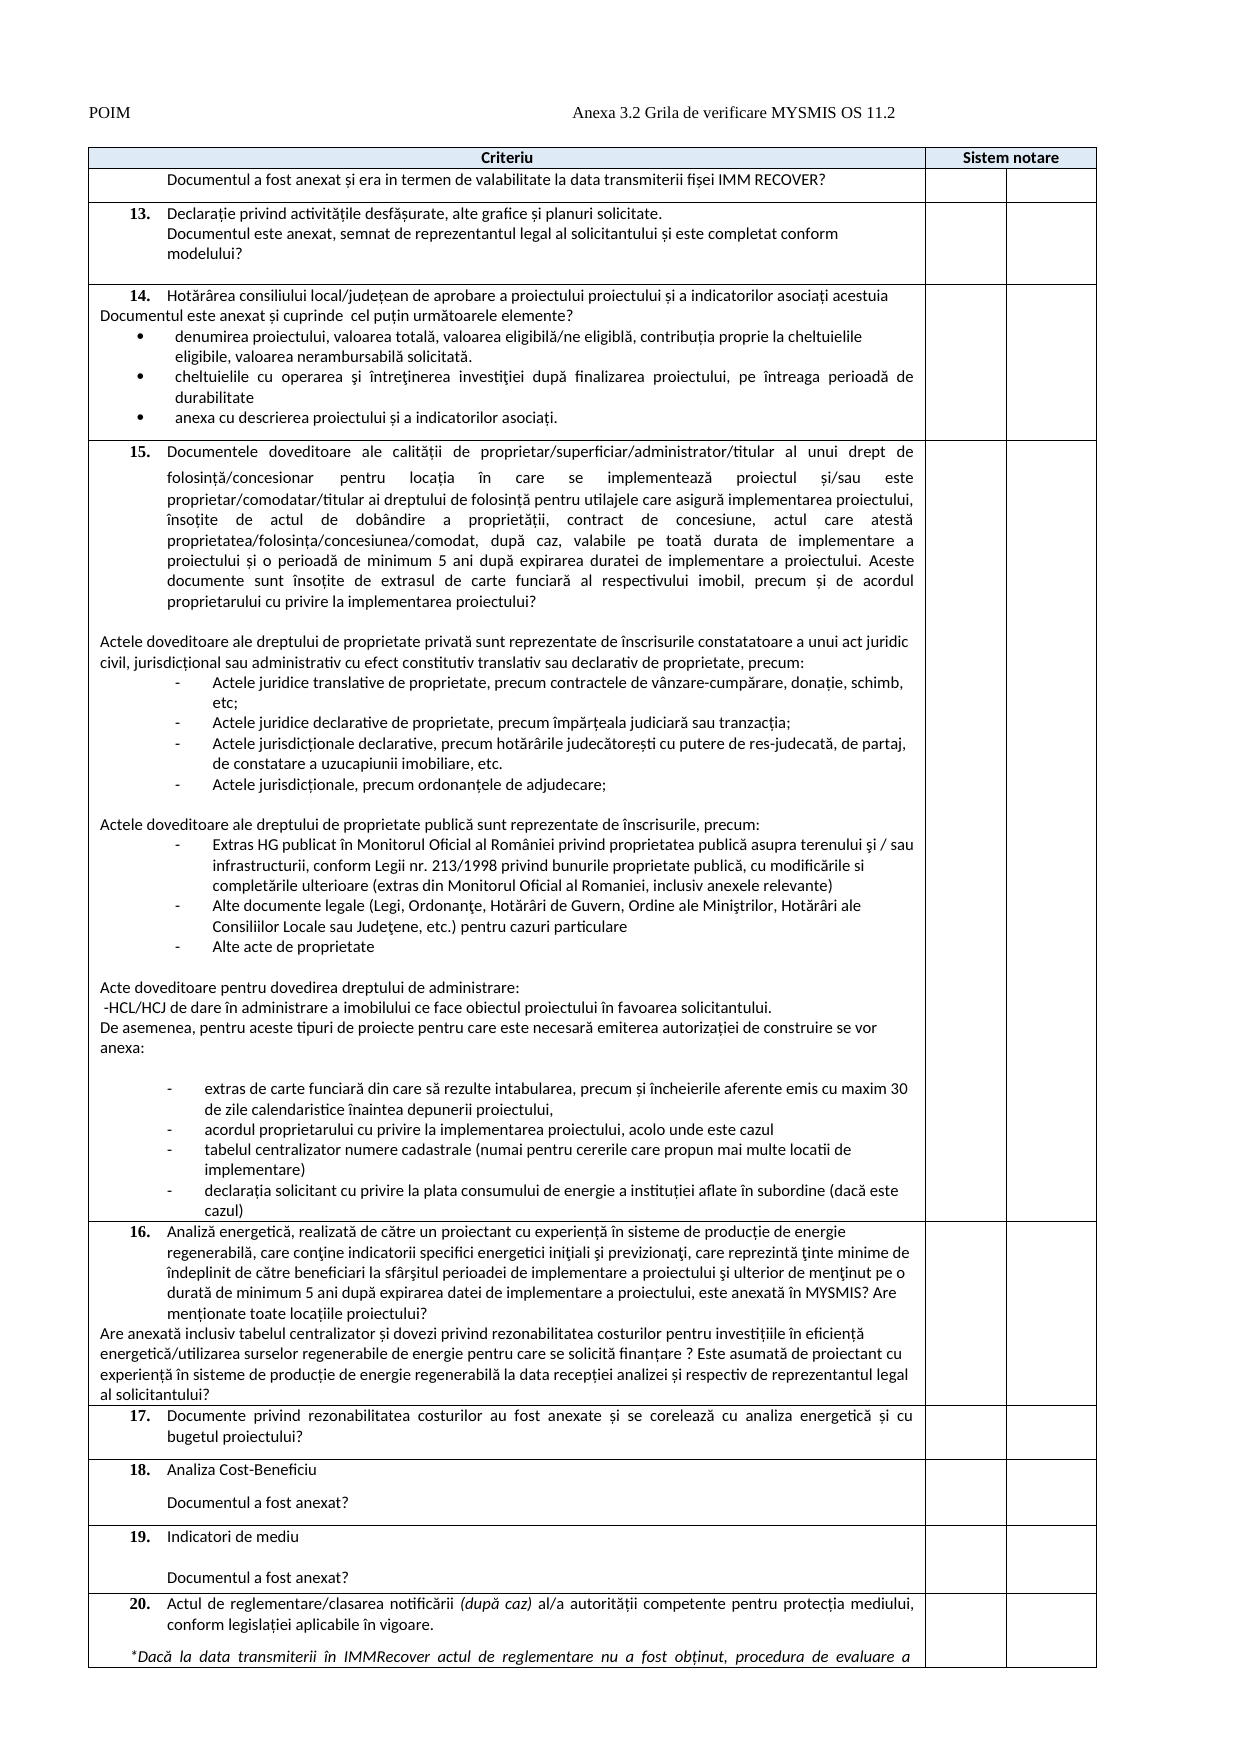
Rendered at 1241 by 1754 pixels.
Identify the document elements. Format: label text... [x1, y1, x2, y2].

table_cell [926, 169, 1006, 202]
table_cell [1007, 1460, 1096, 1525]
table_cell Hotărârea consiliului local/județean de aprobare a proiectului proiectului și a indicatorilor asociați acestuia Documentul este anexat și cuprinde cel puțin următoarele elemente? denumirea proiectului, valoarea totală, valoarea eligibilă/ne eligiblă, contribuția proprie la cheltuielile eligibile, valoarea nerambursabilă solicitată. cheltuielile cu operarea şi întreţinerea investiţiei după finalizarea proiectului, pe întreaga perioadă de durabilitate anexa cu descrierea proiectului și a indicatorilor asociați. [89, 285, 925, 440]
table_cell [1007, 1526, 1096, 1592]
table_cell Analiză energetică, realizată de către un proiectant cu experiență în sisteme de producție de energie regenerabilă, care conţine indicatorii specifici energetici iniţiali şi previzionaţi, care reprezintă ţinte minime de îndeplinit de către beneficiari la sfârşitul perioadei de implementare a proiectului şi ulterior de menţinut pe o durată de minimum 5 ani după expirarea datei de implementare a proiectului, este anexată în MYSMIS? Are menționate toate locațiile proiectului? Are anexată inclusiv tabelul centralizator și dovezi privind rezonabilitatea costurilor pentru investiţiile în eficienţă energetică/utilizarea surselor regenerabile de energie pentru care se solicită finanţare ? Este asumată de proiectant cu experiență în sisteme de producție de energie regenerabilă la data recepției analizei și respectiv de reprezentantul legal al solicitantului? [89, 1222, 925, 1404]
table_cell [926, 285, 1006, 440]
table_cell [926, 1460, 1006, 1525]
table_header Criteriu [89, 148, 925, 168]
table_header Sistem notare [926, 148, 1096, 168]
table_cell [1007, 203, 1096, 284]
table_cell Documente privind rezonabilitatea costurilor au fost anexate și se corelează cu analiza energetică și cu bugetul proiectului? [89, 1406, 925, 1459]
table_cell [926, 1406, 1006, 1459]
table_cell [89, 169, 925, 202]
table_cell [926, 1526, 1006, 1592]
table_cell [1007, 1222, 1096, 1404]
table_cell Declarație privind activitățile desfășurate, alte grafice și planuri solicitate. Documentul este anexat, semnat de reprezentantul legal al solicitantului și este completat conform modelului? [89, 203, 925, 284]
table_cell [1007, 1406, 1096, 1459]
table_cell [926, 1222, 1006, 1404]
table_cell [926, 441, 1006, 1221]
table_cell [1007, 1594, 1096, 1667]
table_cell [926, 1594, 1006, 1667]
table_cell [926, 203, 1006, 284]
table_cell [89, 1594, 925, 1667]
table_cell Analiza Cost-Beneficiu Documentul a fost anexat? [89, 1460, 925, 1525]
table_cell Indicatori de mediu Documentul a fost anexat? [89, 1526, 925, 1592]
table_cell Documentele doveditoare ale calității de proprietar/superficiar/administrator/titular al unui drept de folosință/concesionar pentru locația în care se implementează proiectul și/sau este proprietar/comodatar/titular ai dreptului de folosință pentru utilajele care asigură implementarea proiectului, însoțite de actul de dobândire a proprietății, contract de concesiune, actul care atestă proprietatea/folosința/concesiunea/comodat, după caz, valabile pe toată durata de implementare a proiectului și o perioadă de minimum 5 ani după expirarea duratei de implementare a proiectului. Aceste documente sunt însoțite de extrasul de carte funciară al respectivului imobil, precum și de acordul proprietarului cu privire la implementarea proiectului? Actele doveditoare ale dreptului de proprietate privată sunt reprezentate de înscrisurile constatatoare a unui act juridic civil, jurisdicțional sau administrativ cu efect constitutiv translativ sau declarativ de proprietate, precum: Actele juridice translative de proprietate, precum contractele de vânzare-cumpărare, donație, schimb, etc; Actele juridice declarative de proprietate, precum împărțeala judiciară sau tranzacția; Actele jurisdicționale declarative, precum hotărârile judecătorești cu putere de res-judecată, de partaj, de constatare a uzucapiunii imobiliare, etc. Actele jurisdicționale, precum ordonanțele de adjudecare; Actele doveditoare ale dreptului de proprietate publică sunt reprezentate de înscrisurile, precum: Extras HG publicat în Monitorul Oficial al României privind proprietatea publică asupra terenului şi / sau infrastructurii, conform Legii nr. 213/1998 privind bunurile proprietate publică, cu modificările si completările ulterioare (extras din Monitorul Oficial al Romaniei, inclusiv anexele relevante) Alte documente legale (Legi, Ordonanţe, Hotărâri de Guvern, Ordine ale Miniştrilor, Hotărâri ale Consiliilor Locale sau Judeţene, etc.) pentru cazuri particulare Alte acte de proprietate Acte doveditoare pentru dovedirea dreptului de administrare: -HCL/HCJ de dare în administrare a imobilului ce face obiectul proiectului în favoarea solicitantului. De asemenea, pentru aceste tipuri de proiecte pentru care este necesară emiterea autorizației de construire se vor anexa: extras de carte funciară din care să rezulte intabularea, precum și încheierile aferente emis cu maxim 30 de zile calendaristice înaintea depunerii proiectului, acordul proprietarului cu privire la implementarea proiectului, acolo unde este cazul tabelul centralizator numere cadastrale (numai pentru cererile care propun mai multe locatii de implementare) declarația solicitant cu privire la plata consumului de energie a instituției aflate în subordine (dacă este cazul) [89, 441, 925, 1221]
table_cell [1007, 285, 1096, 440]
table_cell [1007, 441, 1096, 1221]
table_cell [1007, 169, 1096, 202]
